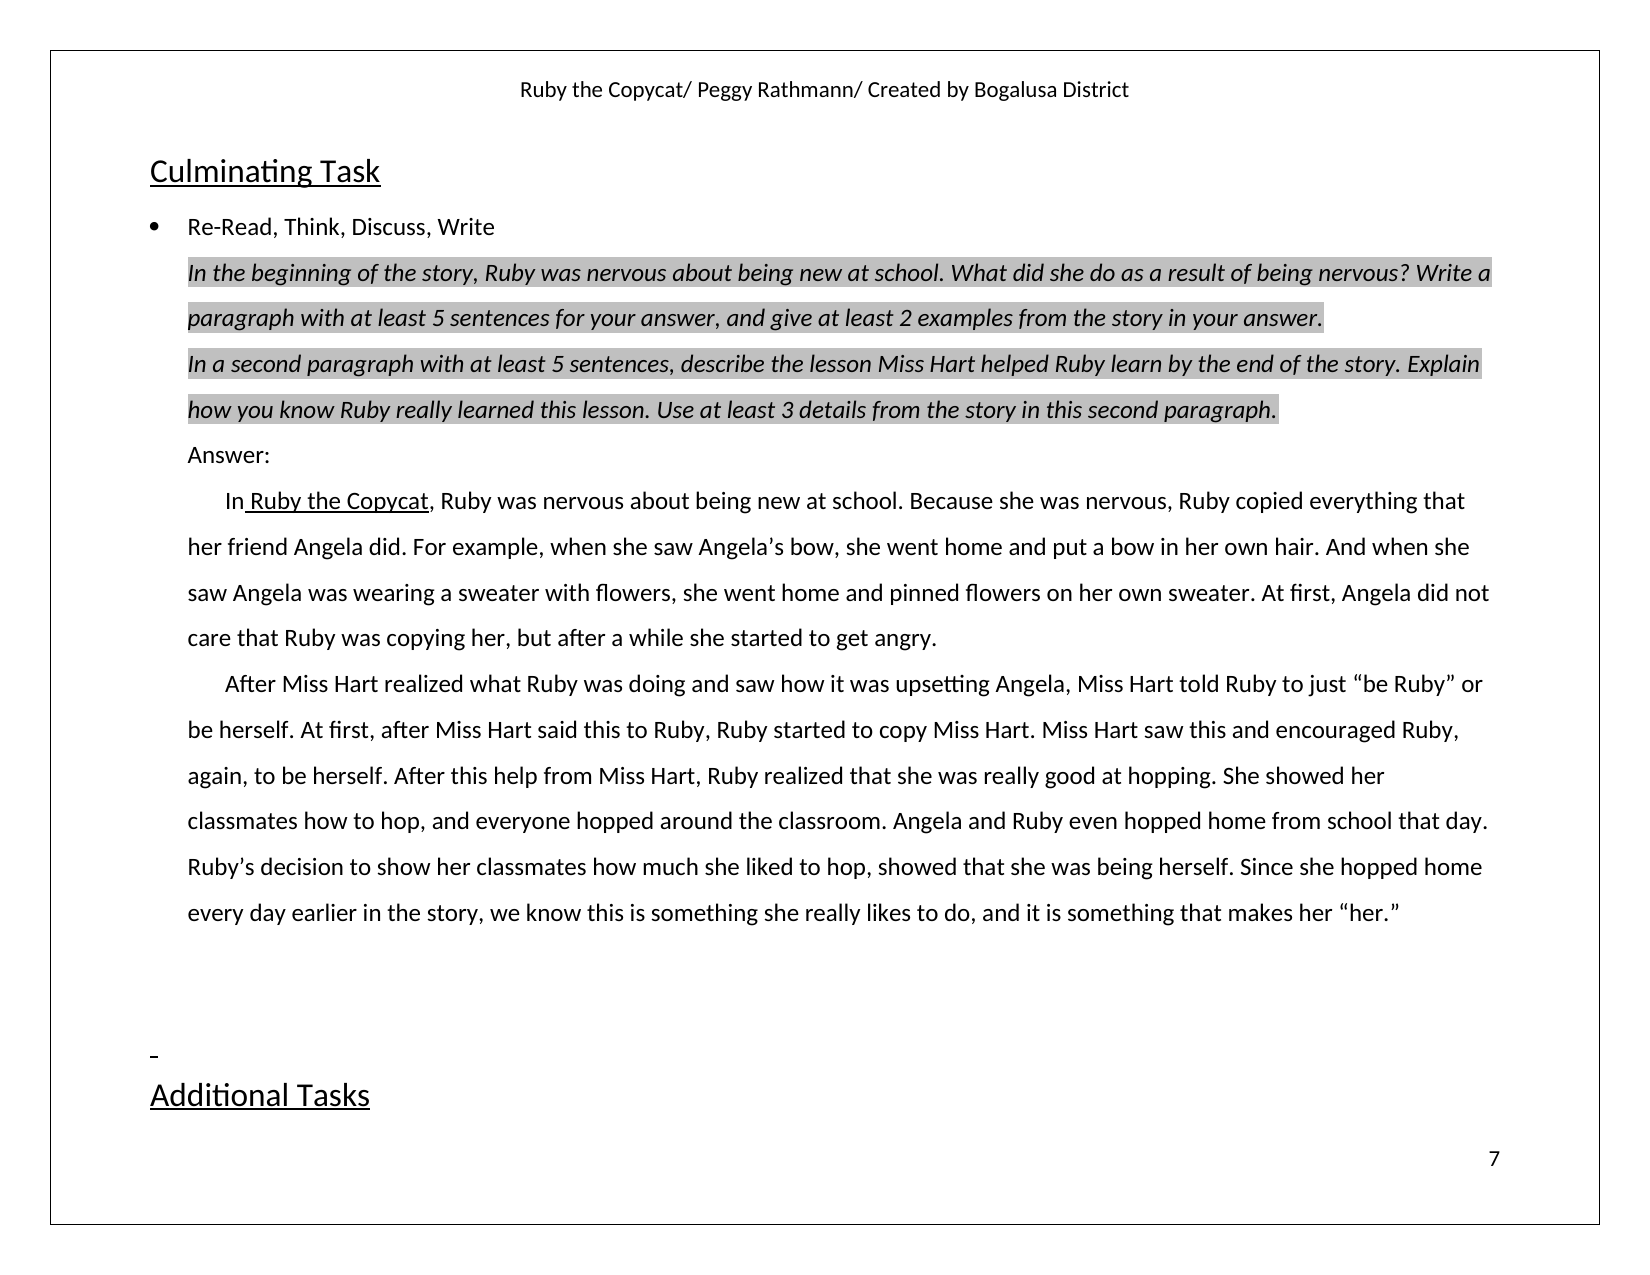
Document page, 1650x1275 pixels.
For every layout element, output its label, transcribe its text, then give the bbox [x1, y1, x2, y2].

text In a second paragraph with at least 5 sentences, describe the lesson Miss Hart helped Ruby learn by the end of the story. Explain how you know Ruby really learned this lesson. Use at least 3 details from the story in this second paragraph. [187, 348, 1500, 424]
text Answer: [187, 440, 1500, 470]
text After Miss Hart realized what Ruby was doing and saw how it was upsetting Angela, Miss Hart told Ruby to just “be Ruby” or be herself. At first, after Miss Hart said this to Ruby, Ruby started to copy Miss Hart. Miss Hart saw this and encouraged Ruby, again, to be herself. After this help from Miss Hart, Ruby realized that she was really good at hopping. She showed her classmates how to hop, and everyone hopped around the classroom. Angela and Ruby even hopped home from school that day. Ruby’s decision to show her classmates how much she liked to hop, showed that she was being herself. Since she hopped home every day earlier in the story, we know this is something she really likes to do, and it is something that makes her “her.” [187, 668, 1500, 927]
text In Ruby the Copycat, Ruby was nervous about being new at school. Because she was nervous, Ruby copied everything that her friend Angela did. For example, when she saw Angela’s bow, she went home and put a bow in her own hair. And when she saw Angela was wearing a sweater with flowers, she went home and pinned flowers on her own sweater. At first, Angela did not care that Ruby was copying her, but after a while she started to get angry. [187, 485, 1500, 653]
list Re-Read, Think, Discuss, Write [150, 211, 1500, 242]
text Culminating Task [150, 150, 1500, 191]
text In the beginning of the story, Ruby was nervous about being new at school. What did she do as a result of being nervous? Write a paragraph with at least 5 sentences for your answer, and give at least 2 examples from the story in your answer. [187, 257, 1500, 333]
text Additional Tasks [150, 1074, 1500, 1114]
